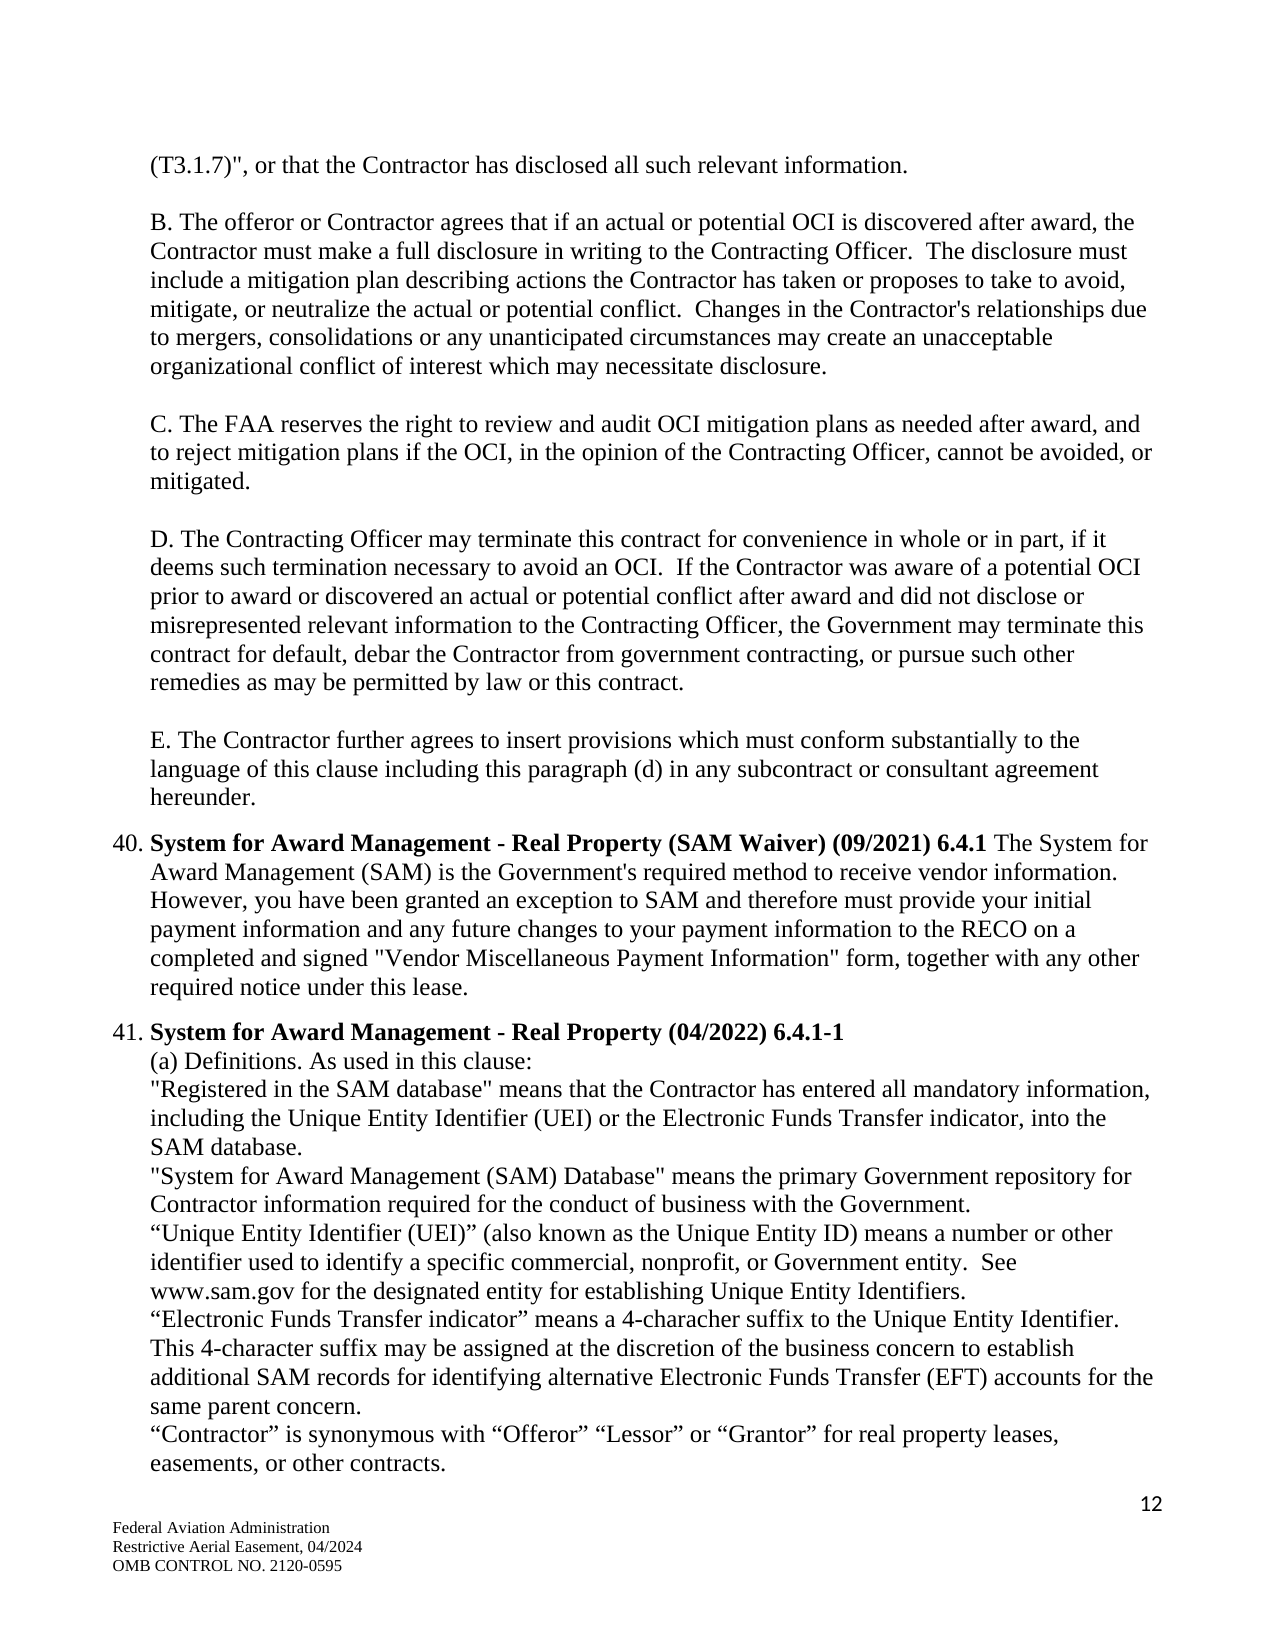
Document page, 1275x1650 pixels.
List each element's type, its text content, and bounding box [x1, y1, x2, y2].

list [112, 150, 1162, 811]
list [112, 1017, 1162, 1477]
list System for Award Management - Real Property (SAM Waiver) (09/2021) 6.4.1 Insert in all leases and easements where the FAA has waived the SAM requirements for payment information. Must be used in conjunction with 6.4.2 Payment by Electronic Funds Transfer. NOTE: If the vendor is registered in SAM, use clause 6.4.1-1 “System for Award Management- Real Property” and REMOVE this clause. The System for Award Management (SAM) is the Government's required method to receive vendor information. However, you have been granted an exception to SAM and therefore must provide your initial payment information and any future changes to your payment information to the RECO on a completed and signed "Vendor Miscellaneous Payment Information" form, together with any other required notice under this lease. [112, 828, 1162, 1000]
